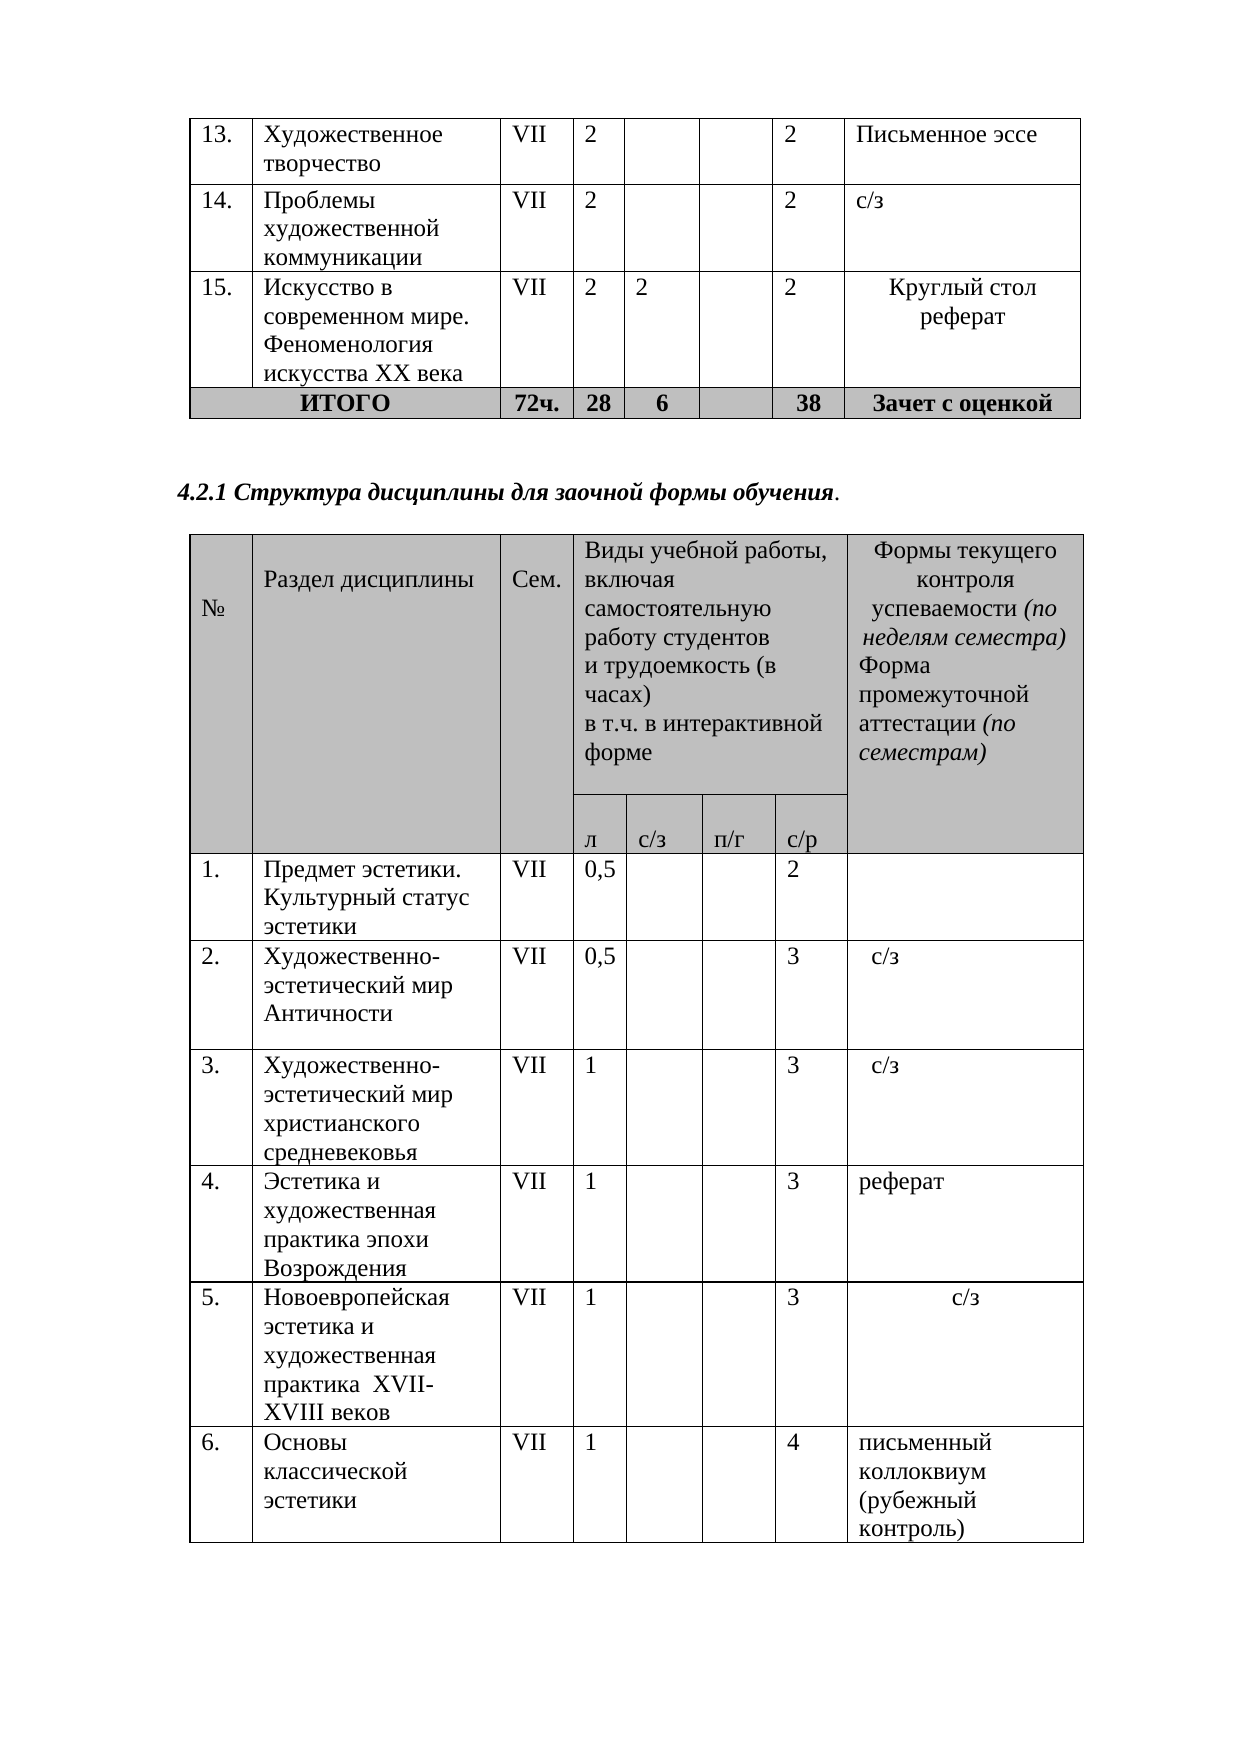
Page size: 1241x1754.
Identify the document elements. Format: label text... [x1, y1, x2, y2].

table_cell [627, 1050, 702, 1165]
table_cell 0,5 [574, 854, 626, 940]
table_cell [703, 1050, 775, 1165]
table_cell 72ч. [501, 388, 573, 418]
table_cell Предмет эстетики. Культурный статус эстетики [253, 854, 500, 940]
table_cell 3 [776, 941, 847, 1049]
table_cell 2. [191, 941, 252, 1049]
table_header Сем. [501, 535, 573, 853]
table_cell п/г [703, 795, 775, 853]
table_cell 14. [191, 185, 252, 271]
table_cell VII [501, 1166, 573, 1281]
table_cell 1 [574, 1050, 626, 1165]
table_cell [627, 854, 702, 940]
table_cell 3 [776, 1283, 847, 1426]
table_cell 13. [191, 119, 252, 184]
table_cell 3 [776, 1050, 847, 1165]
table_cell с/з [627, 795, 702, 853]
table_cell 15. [191, 272, 252, 387]
table_header Виды учебной работы, включая самостоятельную работу студентов и трудоемкость (в часах) в т.ч. в интерактивной форме [574, 535, 847, 794]
table_cell 2 [773, 272, 844, 387]
table_cell [627, 941, 702, 1049]
table_cell [848, 854, 1083, 940]
table_cell 38 [773, 388, 844, 418]
table_cell 2 [574, 119, 624, 184]
table_cell [700, 388, 772, 418]
table_header Формы текущего контроля успеваемости (по неделям семестра) Форма промежуточной аттестации (по семестрам) [848, 535, 1083, 853]
table_cell 2 [773, 185, 844, 271]
table_cell VII [501, 1427, 573, 1542]
table_cell [700, 272, 772, 387]
table_cell 3. [191, 1050, 252, 1165]
table_cell Новоевропейская эстетика и художественная практика XVII-XVIII веков [253, 1283, 500, 1426]
table_cell [703, 854, 775, 940]
table_cell ИТОГО [191, 388, 500, 418]
table_cell с/з [848, 1050, 1083, 1165]
table_cell 2 [625, 272, 699, 387]
table_cell 4. [191, 1166, 252, 1281]
table_cell 2 [776, 854, 847, 940]
table_cell 28 [574, 388, 624, 418]
table_cell 3 [776, 1166, 847, 1281]
table_cell Зачет с оценкой [845, 388, 1080, 418]
table_header № [191, 535, 252, 853]
table_cell 6 [625, 388, 699, 418]
table_cell [700, 119, 772, 184]
table_cell 6. [191, 1427, 252, 1542]
table_header Раздел дисциплины [253, 535, 500, 853]
table_cell Проблемы художественной коммуникации [253, 185, 500, 271]
table_cell Искусство в современном мире. Феноменология искусства ХХ века [253, 272, 500, 387]
table_cell с/з [848, 1283, 1083, 1426]
table_cell [627, 1427, 702, 1542]
table_cell Художественно-эстетический мир Античности [253, 941, 500, 1049]
table_cell [703, 1166, 775, 1281]
table_cell 4 [776, 1427, 847, 1542]
table_cell Художественное творчество [253, 119, 500, 184]
table_cell Письменное эссе [845, 119, 1080, 184]
table_cell 1 [574, 1166, 626, 1281]
table_cell 1 [574, 1427, 626, 1542]
table_cell реферат [848, 1166, 1083, 1281]
table_cell Круглый стол реферат [845, 272, 1080, 387]
table_cell [625, 119, 699, 184]
table_cell [703, 1283, 775, 1426]
table_cell с/р [776, 795, 847, 853]
table_cell VII [501, 854, 573, 940]
table_cell VII [501, 119, 573, 184]
table_cell письменный коллоквиум (рубежный контроль) [848, 1427, 1083, 1542]
table_cell 5. [191, 1283, 252, 1426]
table_cell Основы классической эстетики [253, 1427, 500, 1542]
table_cell [703, 1427, 775, 1542]
table_cell л [574, 795, 626, 853]
text 4.2.1 Структура дисциплины для заочной формы обучения. [177, 477, 1152, 506]
table_cell [627, 1166, 702, 1281]
table_cell 2 [574, 272, 624, 387]
table_cell с/з [848, 941, 1083, 1049]
table_cell [700, 185, 772, 271]
table_cell [627, 1283, 702, 1426]
table_cell 1 [574, 1283, 626, 1426]
table_cell 2 [773, 119, 844, 184]
table_cell [703, 941, 775, 1049]
table_cell с/з [845, 185, 1080, 271]
table_cell VII [501, 1050, 573, 1165]
table_cell VII [501, 185, 573, 271]
table_cell [625, 185, 699, 271]
table_cell VII [501, 941, 573, 1049]
table_cell VII [501, 272, 573, 387]
table_cell 1. [191, 854, 252, 940]
table_cell 2 [574, 185, 624, 271]
table_cell Художественно-эстетический мир христианского средневековья [253, 1050, 500, 1165]
table_cell Эстетика и художественная практика эпохи Возрождения [253, 1166, 500, 1281]
table_cell 0,5 [574, 941, 626, 1049]
table_cell VII [501, 1283, 573, 1426]
